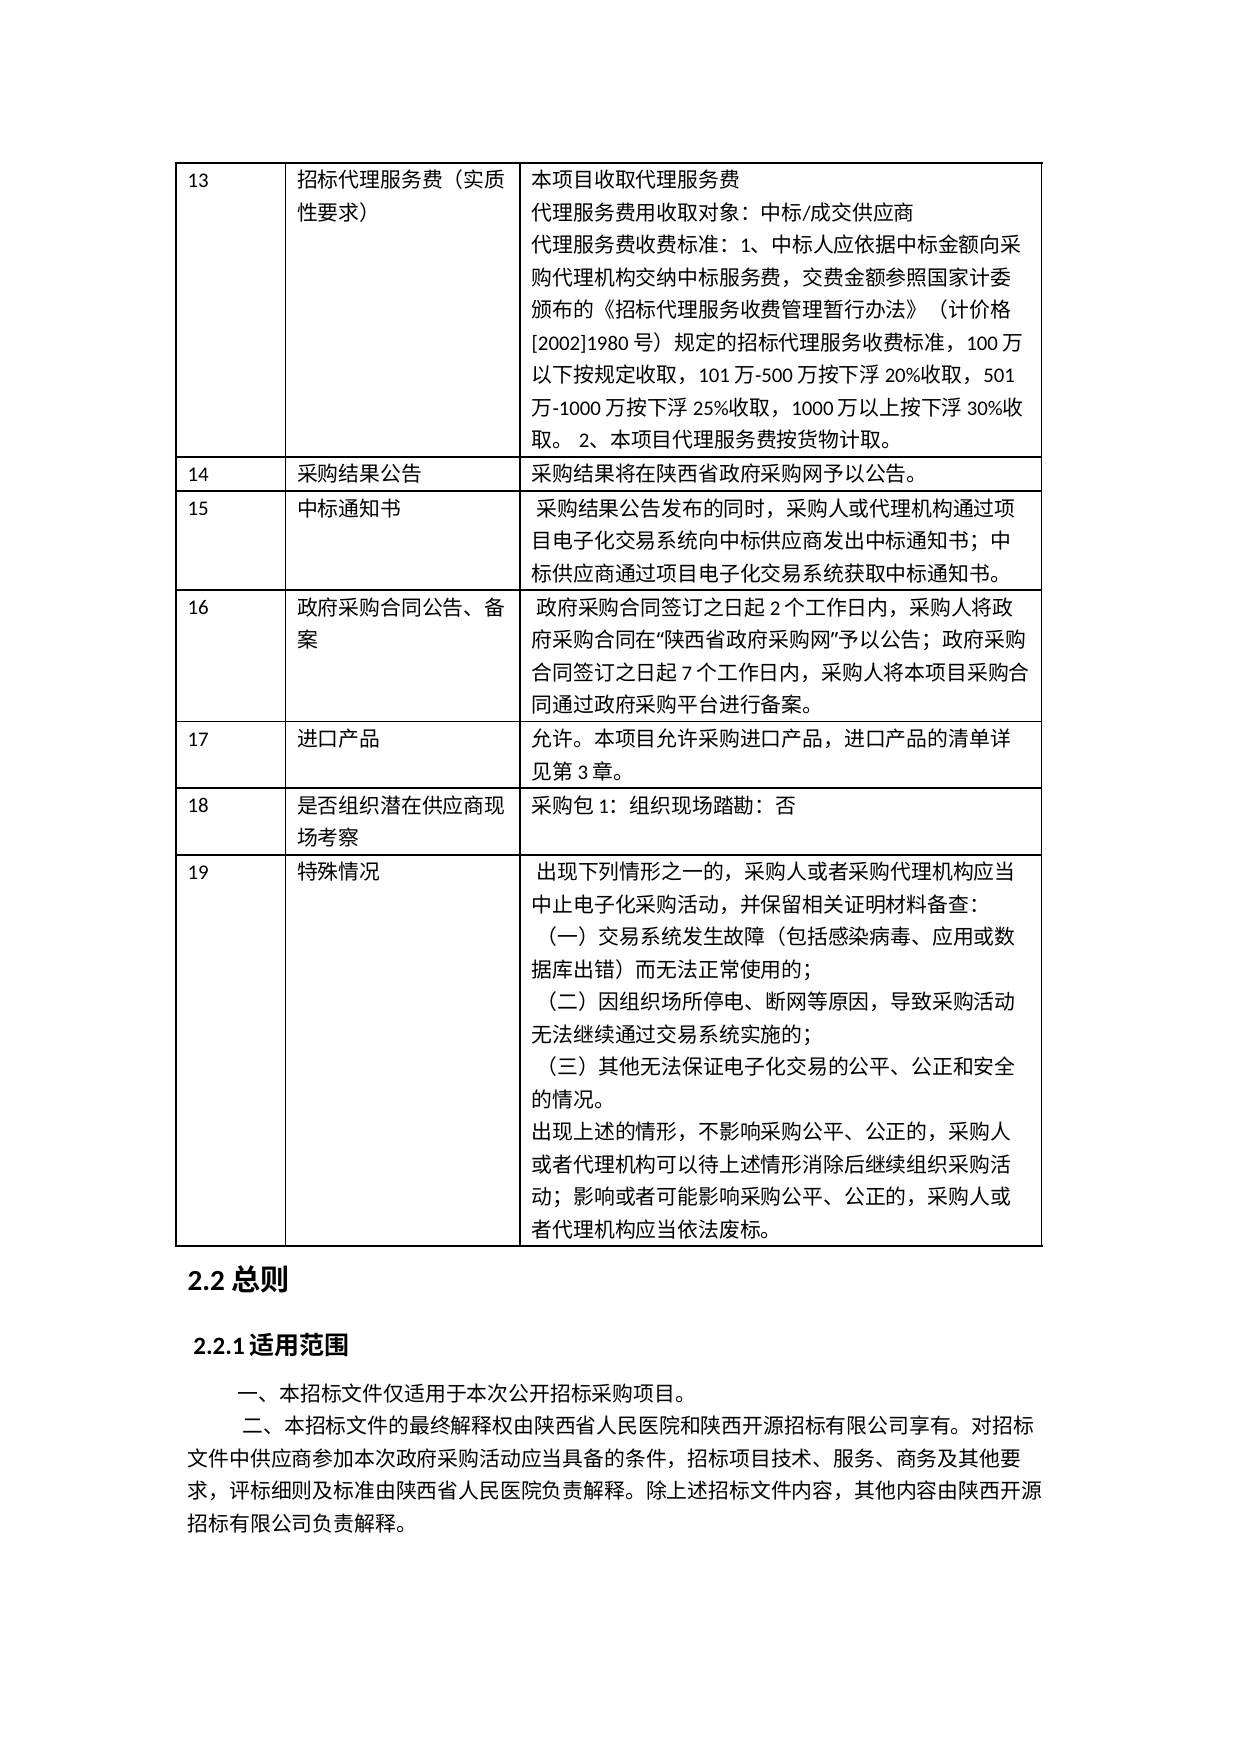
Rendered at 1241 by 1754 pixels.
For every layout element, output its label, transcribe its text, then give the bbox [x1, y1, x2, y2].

table_cell 17 [177, 722, 285, 787]
table_cell 允许。本项目允许采购进口产品，进口产品的清单详见第3章。 [521, 722, 1041, 787]
table_cell 采购结果公告 [286, 458, 519, 490]
table_cell 18 [177, 789, 285, 854]
text 二、本招标文件的最终解释权由陕西省人民医院和陕西开源招标有限公司享有。对招标文件中供应商参加本次政府采购活动应当具备的条件，招标项目技术、服务、商务及其他要求，评标细则及标准由陕西省人民医院负责解释。除上述招标文件内容，其他内容由陕西开源招标有限公司负责解释。 [187, 1409, 1053, 1539]
table_cell 中标通知书 [286, 492, 519, 589]
table_cell 招标代理服务费（实质性要求） [286, 164, 519, 456]
text 一、本招标文件仅适用于本次公开招标采购项目。 [187, 1377, 1053, 1409]
table_cell 政府采购合同公告、备案 [286, 591, 519, 721]
table_cell 14 [177, 458, 285, 490]
text 2.2.1适用范围 [187, 1312, 1053, 1377]
table_cell 进口产品 [286, 722, 519, 787]
table_cell 政府采购合同签订之日起2个工作日内，采购人将政府采购合同在“陕西省政府采购网”予以公告；政府采购合同签订之日起7个工作日内，采购人将本项目采购合同通过政府采购平台进行备案。 [521, 591, 1041, 721]
table_cell 采购结果公告发布的同时，采购人或代理机构通过项目电子化交易系统向中标供应商发出中标通知书；中标供应商通过项目电子化交易系统获取中标通知书。 [521, 492, 1041, 589]
table_cell 采购包1：组织现场踏勘：否 [521, 789, 1041, 854]
table_cell 是否组织潜在供应商现场考察 [286, 789, 519, 854]
table_cell 采购结果将在陕西省政府采购网予以公告。 [521, 458, 1041, 490]
table_cell 特殊情况 [286, 856, 519, 1245]
table_cell 16 [177, 591, 285, 721]
table_cell 19 [177, 856, 285, 1245]
table_cell 出现下列情形之一的，采购人或者采购代理机构应当中止电子化采购活动，并保留相关证明材料备查： （一）交易系统发生故障（包括感染病毒、应用或数据库出错）而无法正常使用的； （二）因组织场所停电、断网等原因，导致采购活动无法继续通过交易系统实施的； （三）其他无法保证电子化交易的公平、公正和安全的情况。 出现上述的情形，不影响采购公平、公正的，采购人或者代理机构可以待上述情形消除后继续组织采购活动；影响或者可能影响采购公平、公正的，采购人或者代理机构应当依法废标。 [521, 856, 1041, 1245]
table_cell 本项目收取代理服务费 代理服务费用收取对象：中标/成交供应商 代理服务费收费标准：1、中标人应依据中标金额向采购代理机构交纳中标服务费，交费金额参照国家计委颁布的《招标代理服务收费管理暂行办法》（计价格[2002]1980号）规定的招标代理服务收费标准，100万以下按规定收取，101万-500万按下浮20%收取，501万-1000万按下浮25%收取，1000万以上按下浮30%收取。 2、本项目代理服务费按货物计取。 [521, 164, 1041, 456]
table_cell 13 [177, 164, 285, 456]
text 2.2总则 [187, 1247, 1053, 1312]
table_cell 15 [177, 492, 285, 589]
